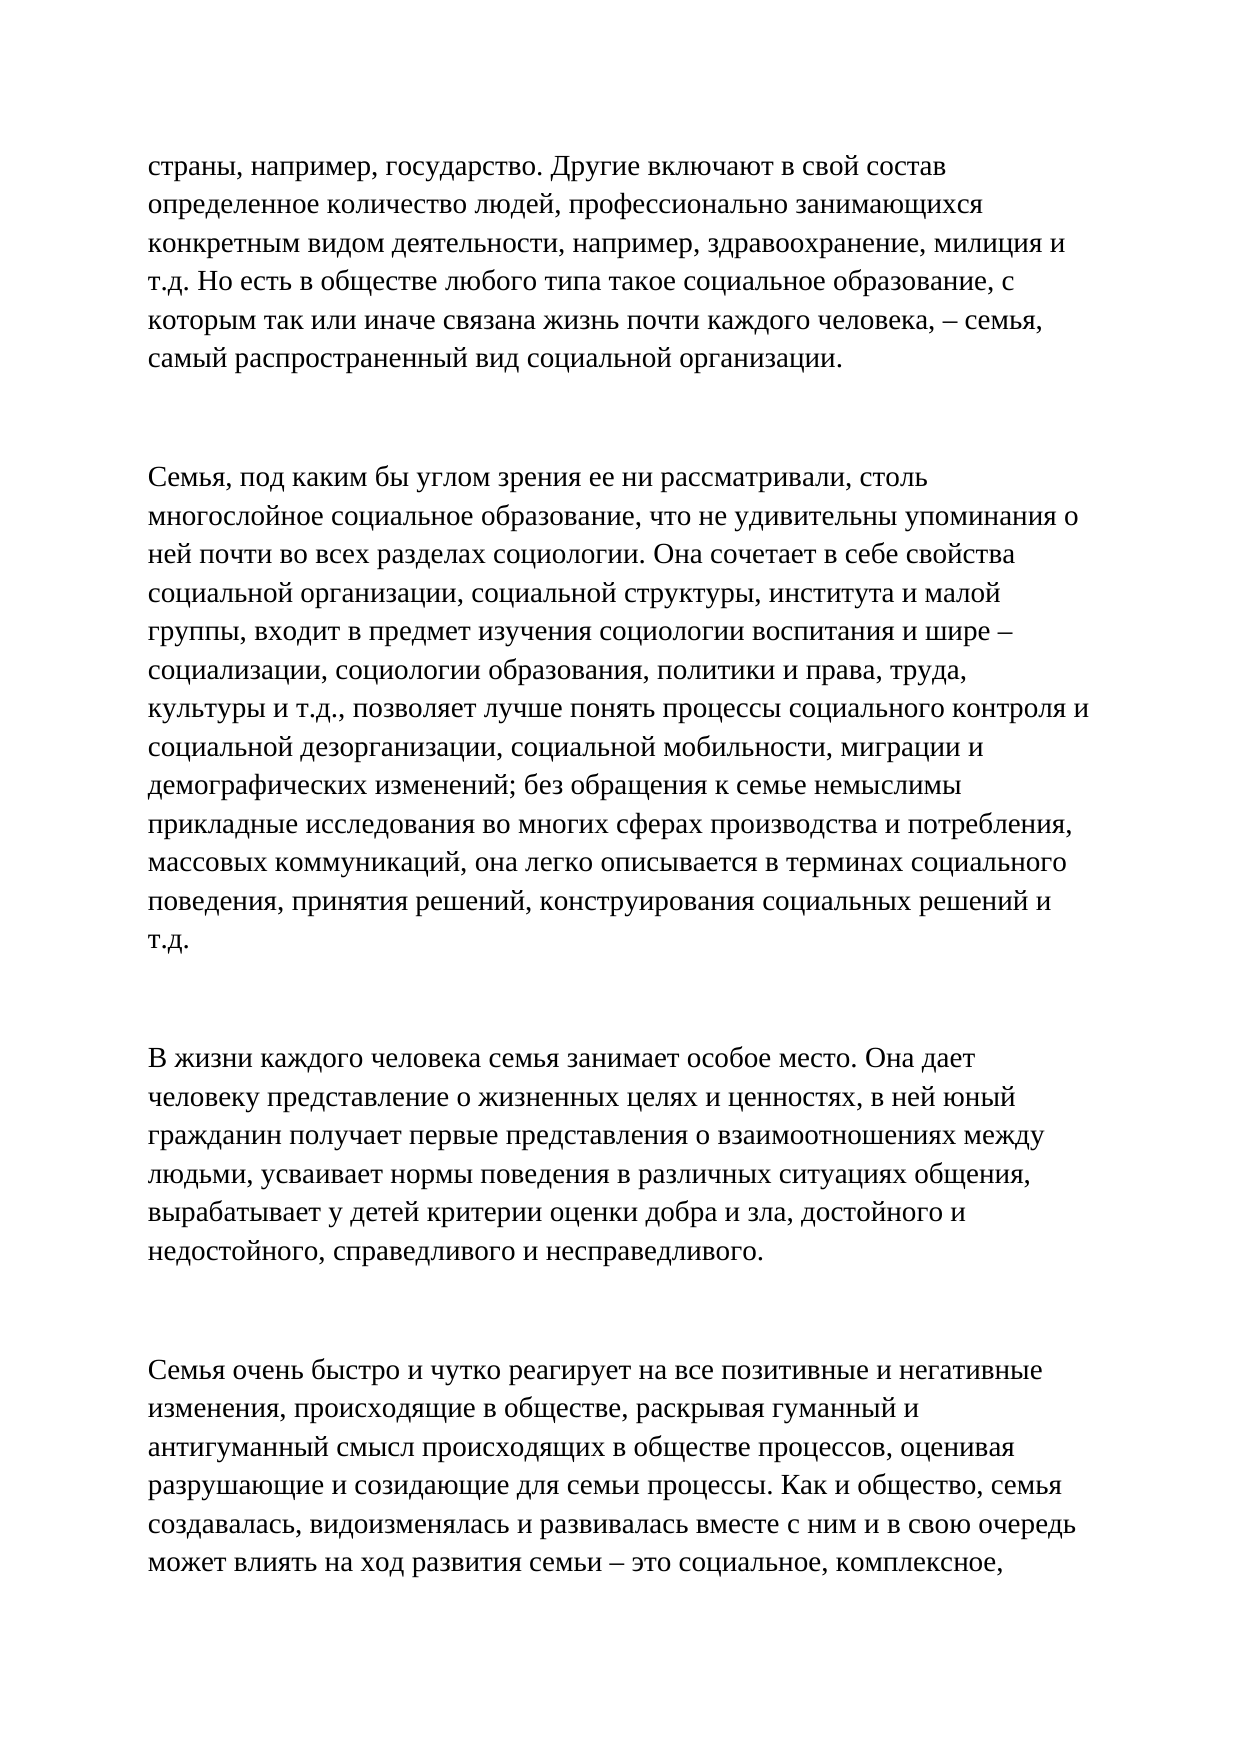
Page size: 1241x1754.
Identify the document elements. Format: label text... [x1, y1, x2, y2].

text Семья, под каким бы углом зрения ее ни рассматривали, столь многослойное социальное образование, что не удивительны упоминания о ней почти во всех разделах социологии. Она сочетает в себе свойства социальной организации, социальной структуры, института и малой группы, входит в предмет изучения социологии воспитания и шире – социализации, социологии образования, политики и права, труда, культуры и т.д., позволяет лучше понять процессы социального контроля и социальной дезорганизации, социальной мобильности, миграции и демографических изменений; без обращения к семье немыслимы прикладные исследования во многих сферах производства и потребления, массовых коммуникаций, она легко описывается в терминах социального поведения, принятия решений, конструирования социальных решений и т.д. [148, 459, 1093, 955]
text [148, 1352, 1093, 1578]
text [148, 148, 1093, 374]
text В жизни каждого человека семья занимает особое место. Она дает человеку представление о жизненных целях и ценностях, в ней юный гражданин получает первые представления о взаимоотношениях между людьми, усваивает нормы поведения в различных ситуациях общения, вырабатывает у детей критерии оценки добра и зла, достойного и недостойного, справедливого и несправедливого. [148, 1040, 1093, 1267]
